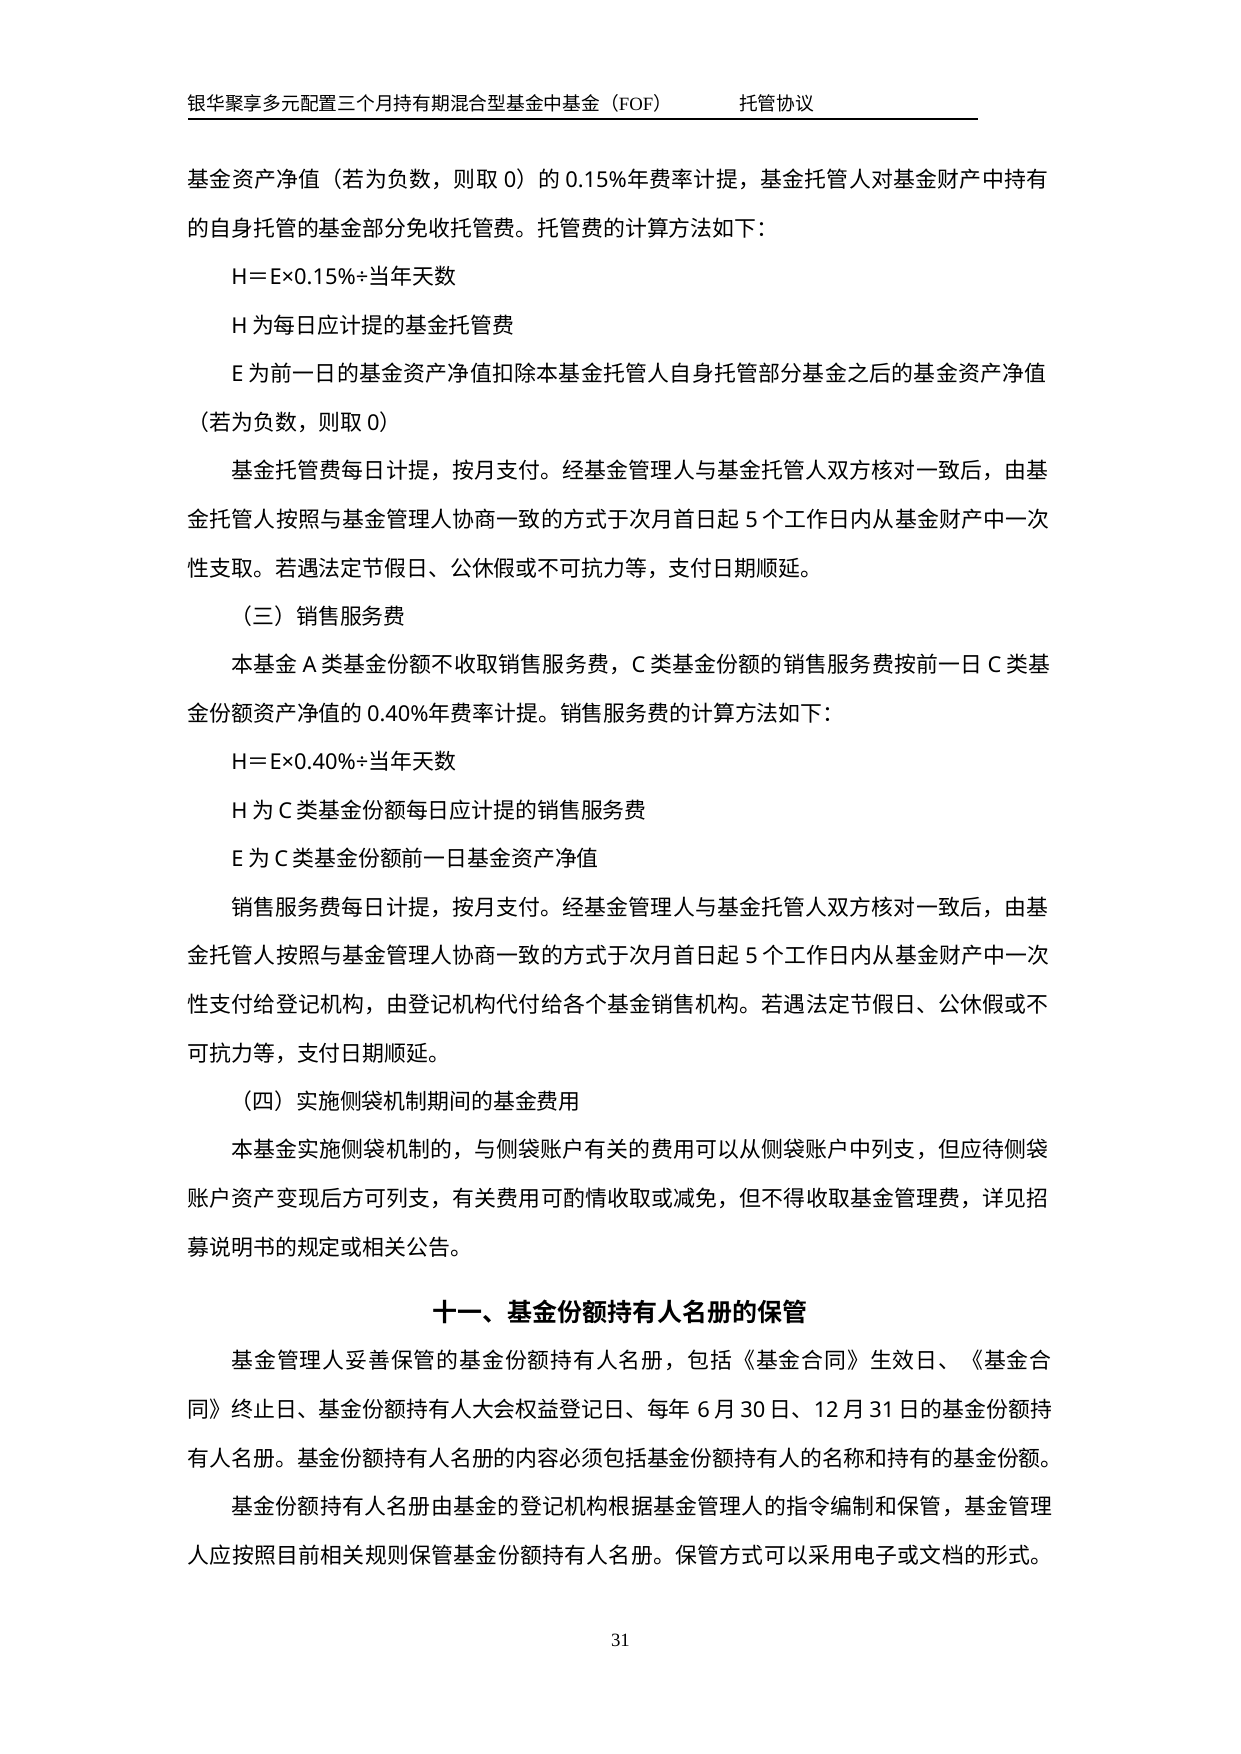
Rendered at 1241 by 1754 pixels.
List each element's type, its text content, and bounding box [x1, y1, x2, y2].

text 本基金实施侧袋机制的，与侧袋账户有关的费用可以从侧袋账户中列支，但应待侧袋账户资产变现后方可列支，有关费用可酌情收取或减免，但不得收取基金管理费，详见招募说明书的规定或相关公告。 [187, 1132, 1050, 1262]
text 销售服务费每日计提，按月支付。经基金管理人与基金托管人双方核对一致后，由基金托管人按照与基金管理人协商一致的方式于次月首日起5个工作日内从基金财产中一次性支付给登记机构，由登记机构代付给各个基金销售机构。若遇法定节假日、公休假或不可抗力等，支付日期顺延。 [187, 889, 1050, 1068]
subtitle （四）实施侧袋机制期间的基金费用 [187, 1084, 1053, 1116]
text H＝E×0.15%÷当年天数 [187, 259, 1050, 292]
text H＝E×0.40%÷当年天数 [187, 744, 1050, 777]
text E为C类基金份额前一日基金资产净值 [187, 841, 1050, 873]
text 十一、基金份额持有人名册的保管 [187, 1278, 1053, 1343]
text H为每日应计提的基金托管费 [187, 307, 1050, 340]
text E为前一日的基金资产净值扣除本基金托管人自身托管部分基金之后的基金资产净值（若为负数，则取0） [187, 356, 1050, 437]
text H为C类基金份额每日应计提的销售服务费 [187, 792, 1050, 825]
text 本基金A类基金份额不收取销售服务费，C类基金份额的销售服务费按前一日C类基金份额资产净值的0.40%年费率计提。销售服务费的计算方法如下： [187, 647, 1050, 728]
subtitle （三）销售服务费 [187, 599, 1050, 631]
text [187, 162, 1050, 243]
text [187, 1489, 1053, 1570]
text 基金管理人妥善保管的基金份额持有人名册，包括《基金合同》生效日、《基金合同》终止日、基金份额持有人大会权益登记日、每年6月30日、12月31日的基金份额持有人名册。基金份额持有人名册的内容必须包括基金份额持有人的名称和持有的基金份额。 [187, 1343, 1053, 1473]
text 基金托管费每日计提，按月支付。经基金管理人与基金托管人双方核对一致后，由基金托管人按照与基金管理人协商一致的方式于次月首日起5个工作日内从基金财产中一次性支取。若遇法定节假日、公休假或不可抗力等，支付日期顺延。 [187, 453, 1050, 583]
